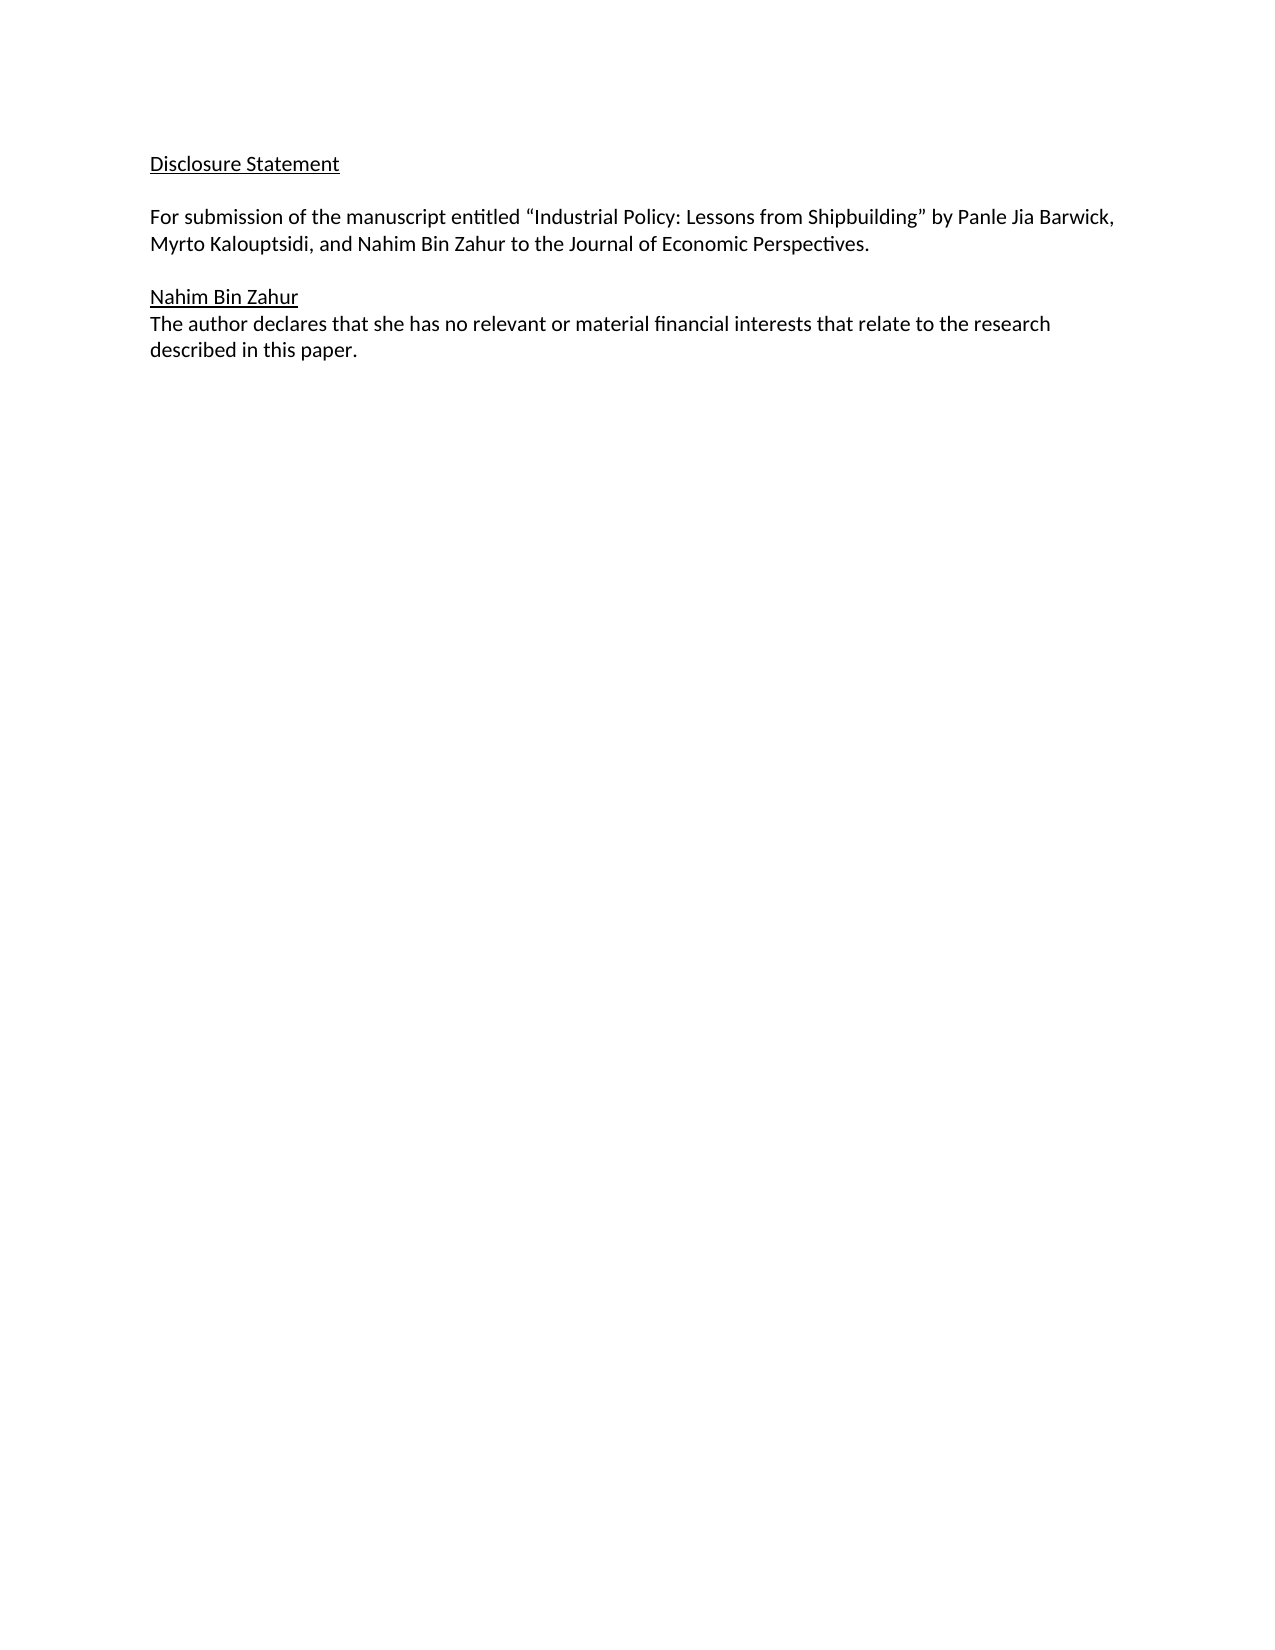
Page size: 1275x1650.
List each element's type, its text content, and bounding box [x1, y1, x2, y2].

text The author declares that she has no relevant or material financial interests that relate to the research described in this paper. [150, 310, 1125, 363]
text Disclosure Statement [150, 150, 1125, 177]
text For submission of the manuscript entitled “Industrial Policy: Lessons from Shipbuilding” by Panle Jia Barwick, Myrto Kalouptsidi, and Nahim Bin Zahur to the Journal of Economic Perspectives. [150, 203, 1125, 257]
text Nahim Bin Zahur [150, 283, 1125, 310]
